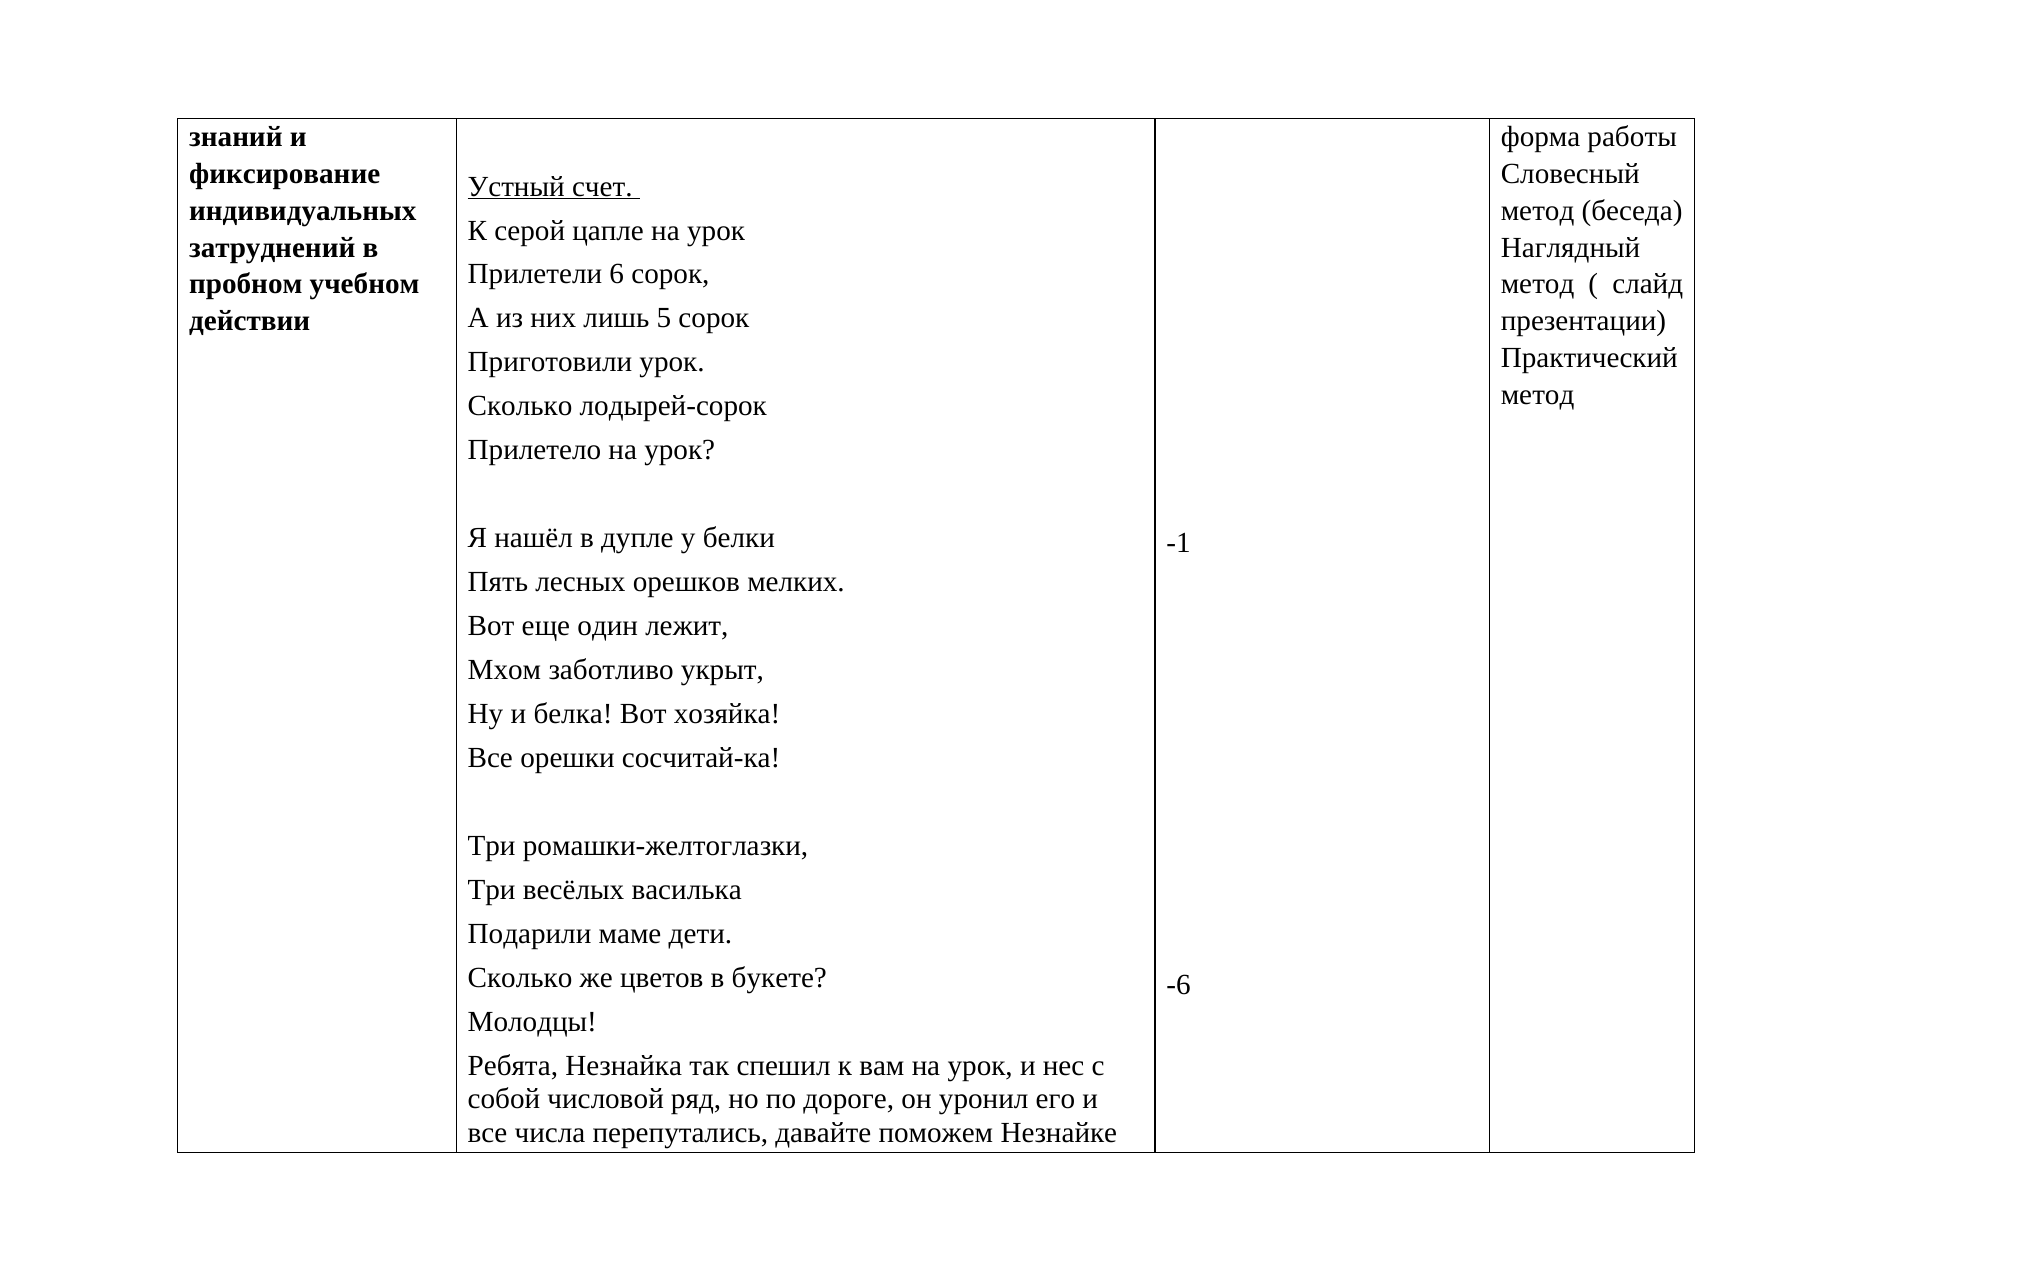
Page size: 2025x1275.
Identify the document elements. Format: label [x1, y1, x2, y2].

table_cell [457, 119, 1154, 1152]
table_cell [1156, 119, 1489, 1152]
table_cell [1490, 119, 1694, 1152]
table_cell [178, 119, 456, 1152]
